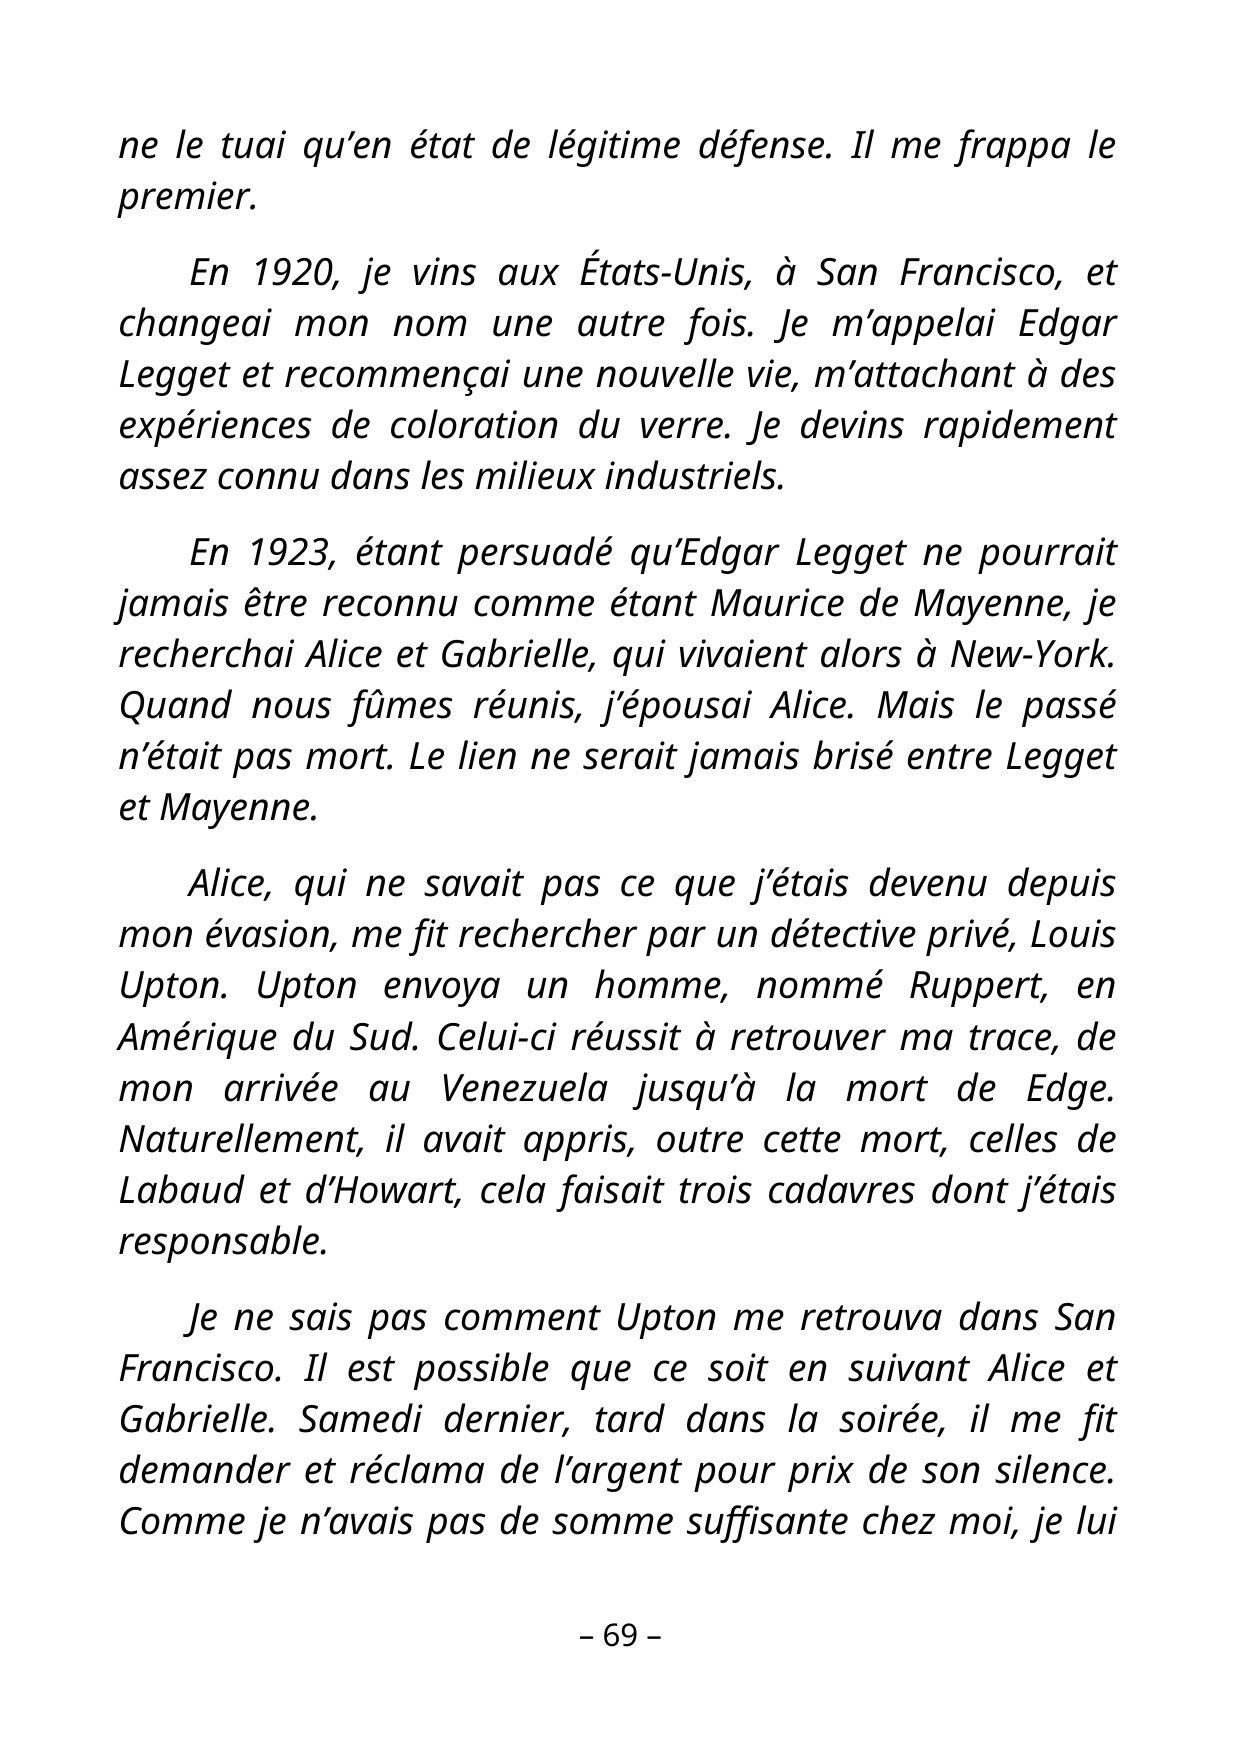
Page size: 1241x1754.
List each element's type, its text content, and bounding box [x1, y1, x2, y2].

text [118, 1290, 1122, 1545]
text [118, 118, 1122, 220]
text En 1920, je vins aux États-Unis, à San Francisco, et changeai mon nom une autre fois. Je m’appelai Edgar Legget et recommençai une nouvelle vie, m’attachant à des expériences de coloration du verre. Je devins rapidement assez connu dans les milieux industriels. [118, 245, 1122, 500]
text Alice, qui ne savait pas ce que j’étais devenu depuis mon évasion, me fit rechercher par un détective privé, Louis Upton. Upton envoya un homme, nommé Ruppert, en Amérique du Sud. Celui-ci réussit à retrouver ma trace, de mon arrivée au Venezuela jusqu’à la mort de Edge. Naturellement, il avait appris, outre cette mort, celles de Labaud et d’Howart, cela faisait trois cadavres dont j’étais responsable. [118, 857, 1122, 1265]
text En 1923, étant persuadé qu’Edgar Legget ne pourrait jamais être reconnu comme étant Maurice de Mayenne, je recherchai Alice et Gabrielle, qui vivaient alors à New-York. Quand nous fûmes réunis, j’épousai Alice. Mais le passé n’était pas mort. Le lien ne serait jamais brisé entre Legget et Mayenne. [118, 525, 1122, 832]
